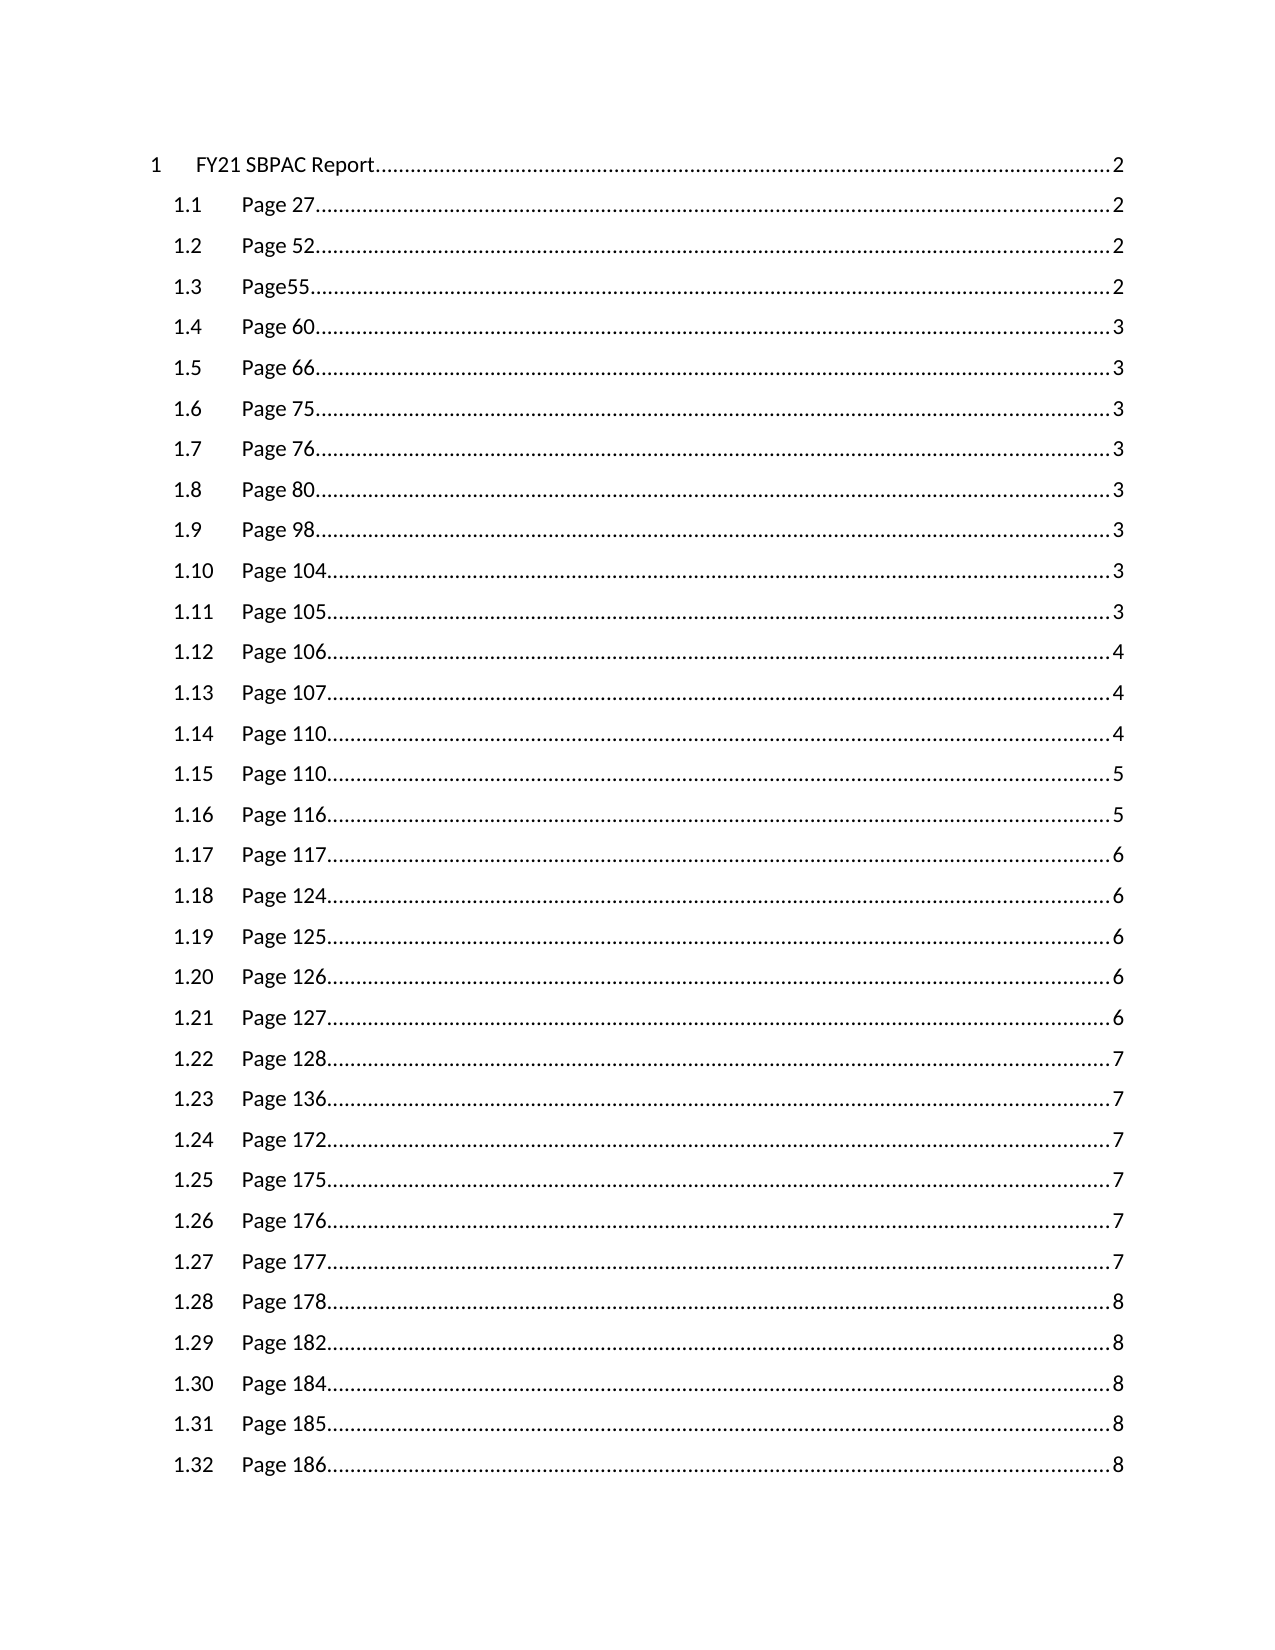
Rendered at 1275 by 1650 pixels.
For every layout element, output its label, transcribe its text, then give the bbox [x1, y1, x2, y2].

text 1.21 Page 127 6 [173, 1003, 1125, 1031]
text 1.13 Page 107 4 [173, 678, 1125, 706]
text 1.28 Page 178 8 [173, 1287, 1125, 1316]
text 1.16 Page 116 5 [173, 800, 1125, 828]
text 1.19 Page 125 6 [173, 922, 1125, 950]
text 1.8 Page 80 3 [173, 475, 1125, 503]
text 1.5 Page 66 3 [173, 353, 1125, 381]
text 1.26 Page 176 7 [173, 1206, 1125, 1234]
text 1.4 Page 60 3 [173, 312, 1125, 341]
text 1.18 Page 124 6 [173, 881, 1125, 909]
text 1.12 Page 106 4 [173, 637, 1125, 666]
text 1.22 Page 128 7 [173, 1044, 1125, 1072]
text 1.14 Page 110 4 [173, 719, 1125, 747]
text 1.30 Page 184 8 [173, 1369, 1125, 1397]
text 1.27 Page 177 7 [173, 1247, 1125, 1275]
text 1.9 Page 98 3 [173, 516, 1125, 544]
text 1.24 Page 172 7 [173, 1125, 1125, 1153]
text 1.32 Page 186 8 [173, 1450, 1125, 1478]
text 1.20 Page 126 6 [173, 962, 1125, 991]
text 1.29 Page 182 8 [173, 1328, 1125, 1356]
text 1.25 Page 175 7 [173, 1166, 1125, 1194]
text 1.15 Page 110 5 [173, 759, 1125, 787]
text 1.31 Page 185 8 [173, 1409, 1125, 1437]
text 1.6 Page 75 3 [173, 394, 1125, 422]
text 1.2 Page 52 2 [173, 231, 1125, 259]
text 1.1 Page 27 2 [173, 191, 1125, 219]
text 1.7 Page 76 3 [173, 434, 1125, 462]
text 1.17 Page 117 6 [173, 841, 1125, 869]
text 1.10 Page 104 3 [173, 556, 1125, 584]
text 1.3 Page55 2 [173, 272, 1125, 300]
text 1.11 Page 105 3 [173, 597, 1125, 625]
text 1.23 Page 136 7 [173, 1084, 1125, 1112]
text 1 FY21 SBPAC Report 2 [150, 150, 1125, 178]
